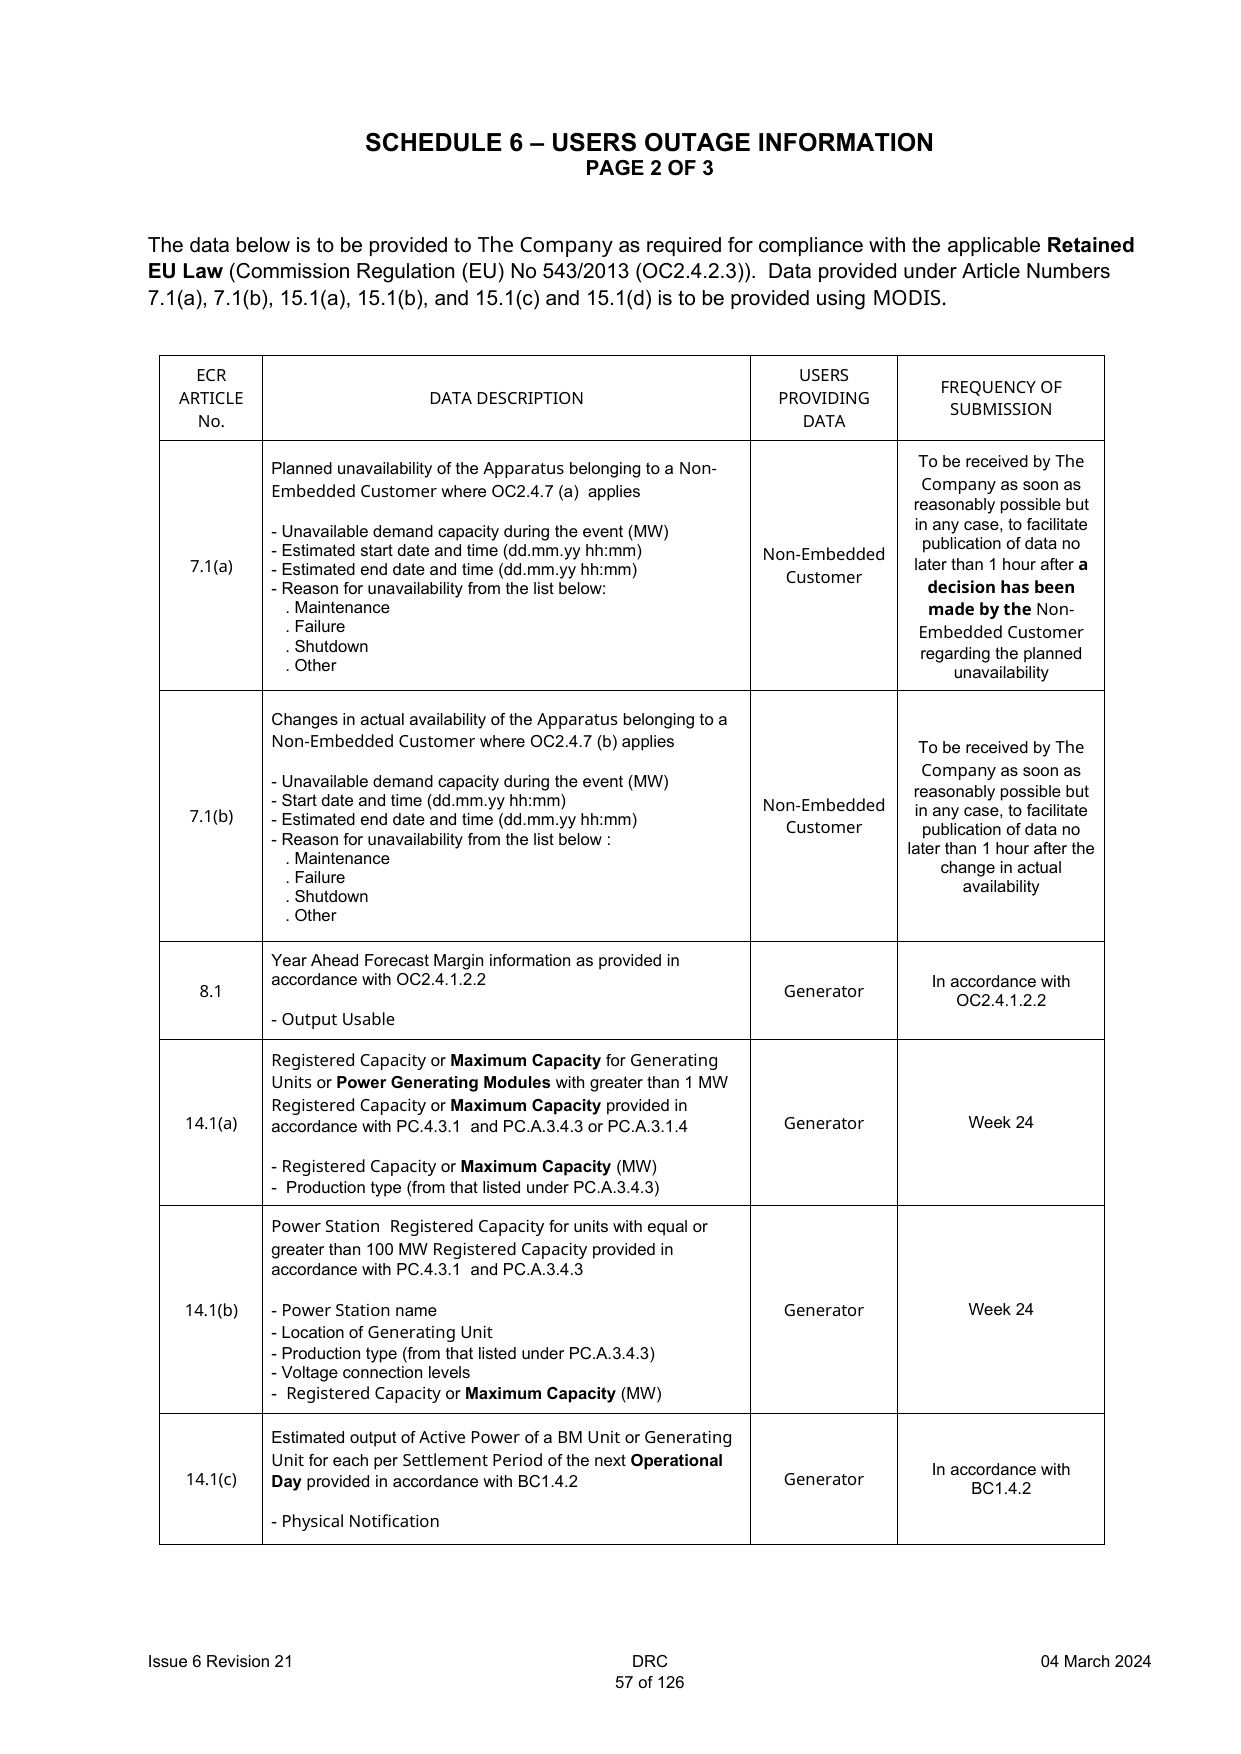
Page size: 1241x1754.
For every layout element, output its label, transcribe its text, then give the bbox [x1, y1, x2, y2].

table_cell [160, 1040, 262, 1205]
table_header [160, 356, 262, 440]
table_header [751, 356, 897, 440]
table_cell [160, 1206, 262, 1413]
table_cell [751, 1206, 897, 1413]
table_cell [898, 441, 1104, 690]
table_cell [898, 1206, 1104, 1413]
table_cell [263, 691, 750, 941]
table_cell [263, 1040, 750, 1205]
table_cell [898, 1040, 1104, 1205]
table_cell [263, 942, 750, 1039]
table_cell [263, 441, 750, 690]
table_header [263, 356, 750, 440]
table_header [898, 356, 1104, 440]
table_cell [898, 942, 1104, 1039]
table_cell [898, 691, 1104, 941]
text PAGE 2 OF 3 [148, 156, 1152, 180]
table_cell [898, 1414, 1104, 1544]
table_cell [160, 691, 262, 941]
text SCHEDULE 6 – USERS OUTAGE INFORMATION [148, 127, 1152, 156]
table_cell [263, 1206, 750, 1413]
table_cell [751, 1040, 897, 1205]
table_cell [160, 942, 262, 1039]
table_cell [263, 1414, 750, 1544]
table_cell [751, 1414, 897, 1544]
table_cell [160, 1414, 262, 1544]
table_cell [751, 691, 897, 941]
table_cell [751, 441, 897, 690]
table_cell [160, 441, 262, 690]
text The data below is to be provided to The Company as required for compliance with the applicable Retained EU Law (Commission Regulation (EU) No 543/2013 (OC2.4.2.3)). Data provided under Article Numbers 7.1(a), 7.1(b), 15.1(a), 15.1(b), and 15.1(c) and 15.1(d) is to be provided using MODIS. [148, 231, 1152, 311]
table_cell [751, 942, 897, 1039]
